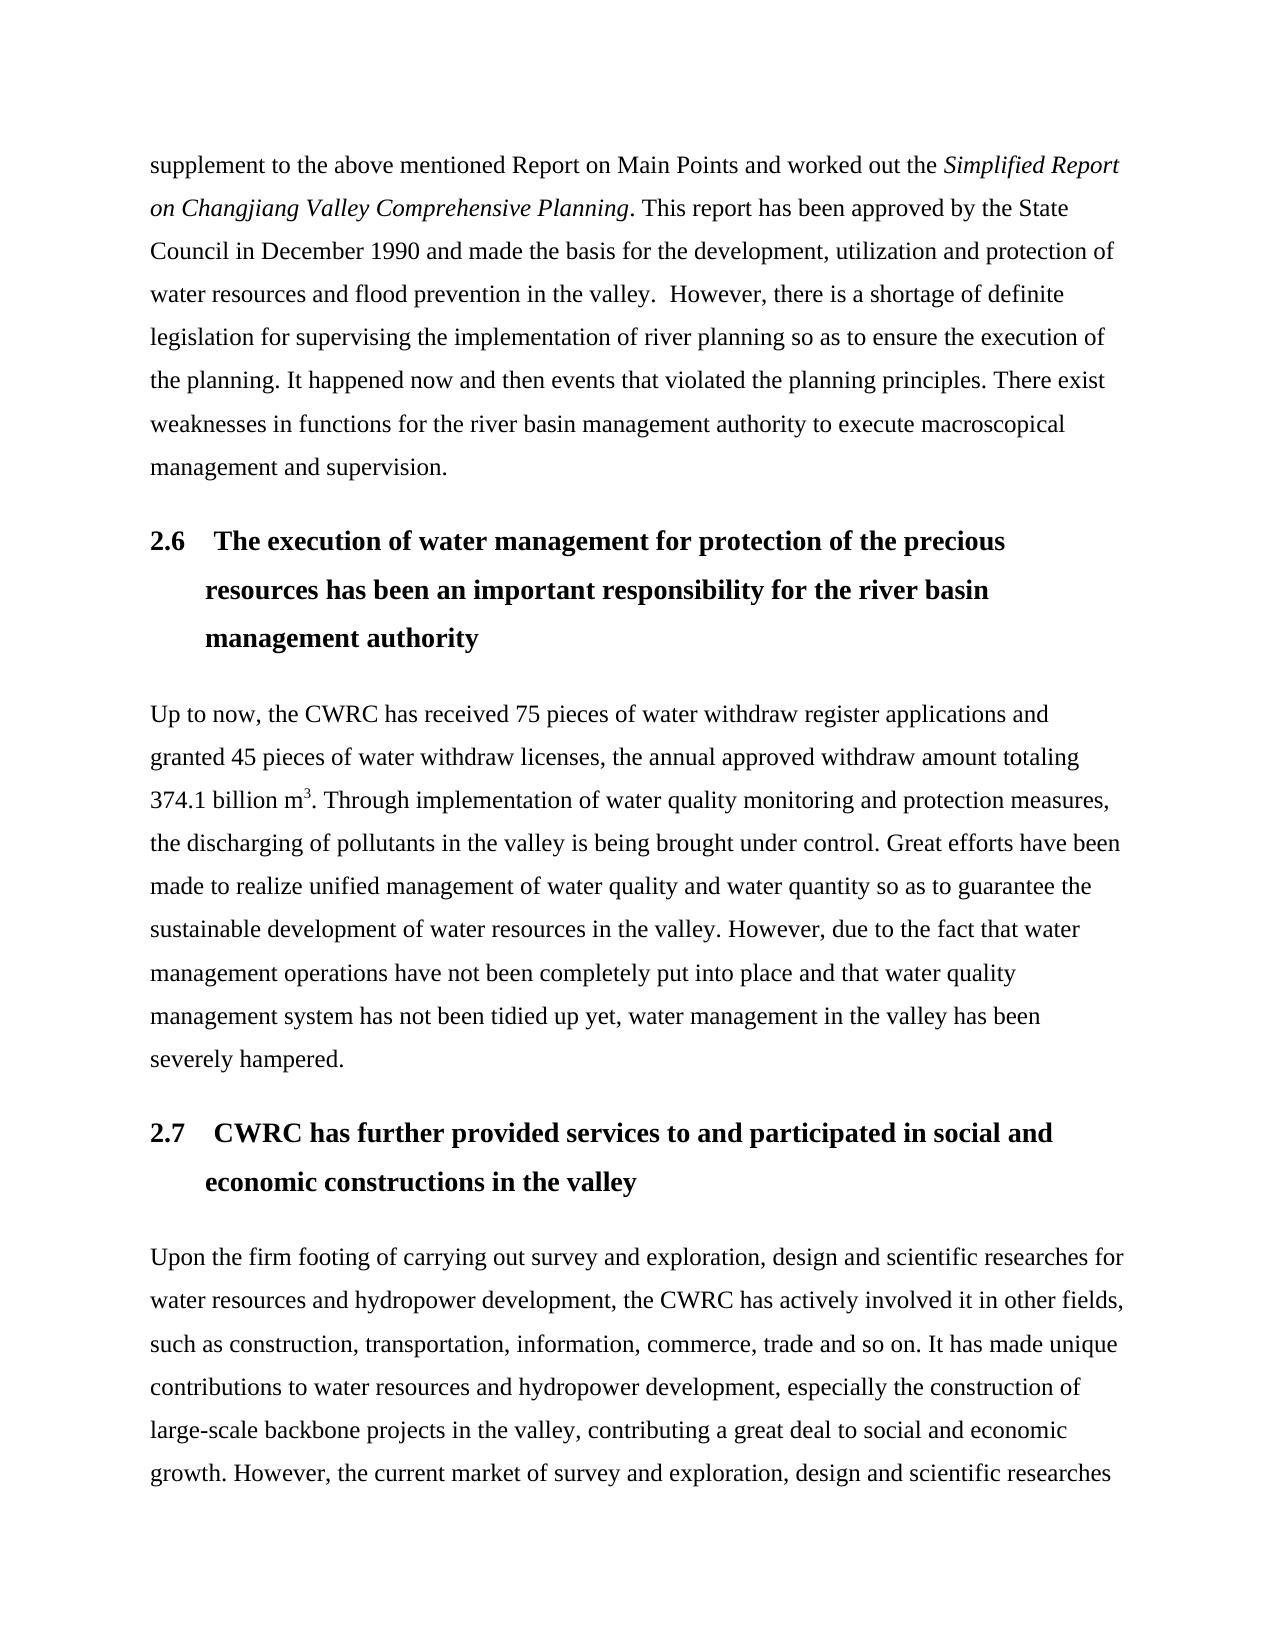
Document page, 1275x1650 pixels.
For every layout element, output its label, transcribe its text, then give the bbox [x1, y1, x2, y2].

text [150, 150, 1125, 481]
text 2.6 The execution of water management for protection of the precious resources has been an important responsibility for the river basin management authority [150, 524, 1125, 654]
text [150, 1242, 1125, 1487]
text 2.7 CWRC has further provided services to and participated in social and economic constructions in the valley [150, 1116, 1125, 1197]
text Up to now, the CWRC has received 75 pieces of water withdraw register applications and granted 45 pieces of water withdraw licenses, the annual approved withdraw amount totaling 374.1 billion m3. Through implementation of water quality monitoring and protection measures, the discharging of pollutants in the valley is being brought under control. Great efforts have been made to realize unified management of water quality and water quantity so as to guarantee the sustainable development of water resources in the valley. However, due to the fact that water management operations have not been completely put into place and that water quality management system has not been tidied up yet, water management in the valley has been severely hampered. [150, 699, 1125, 1073]
